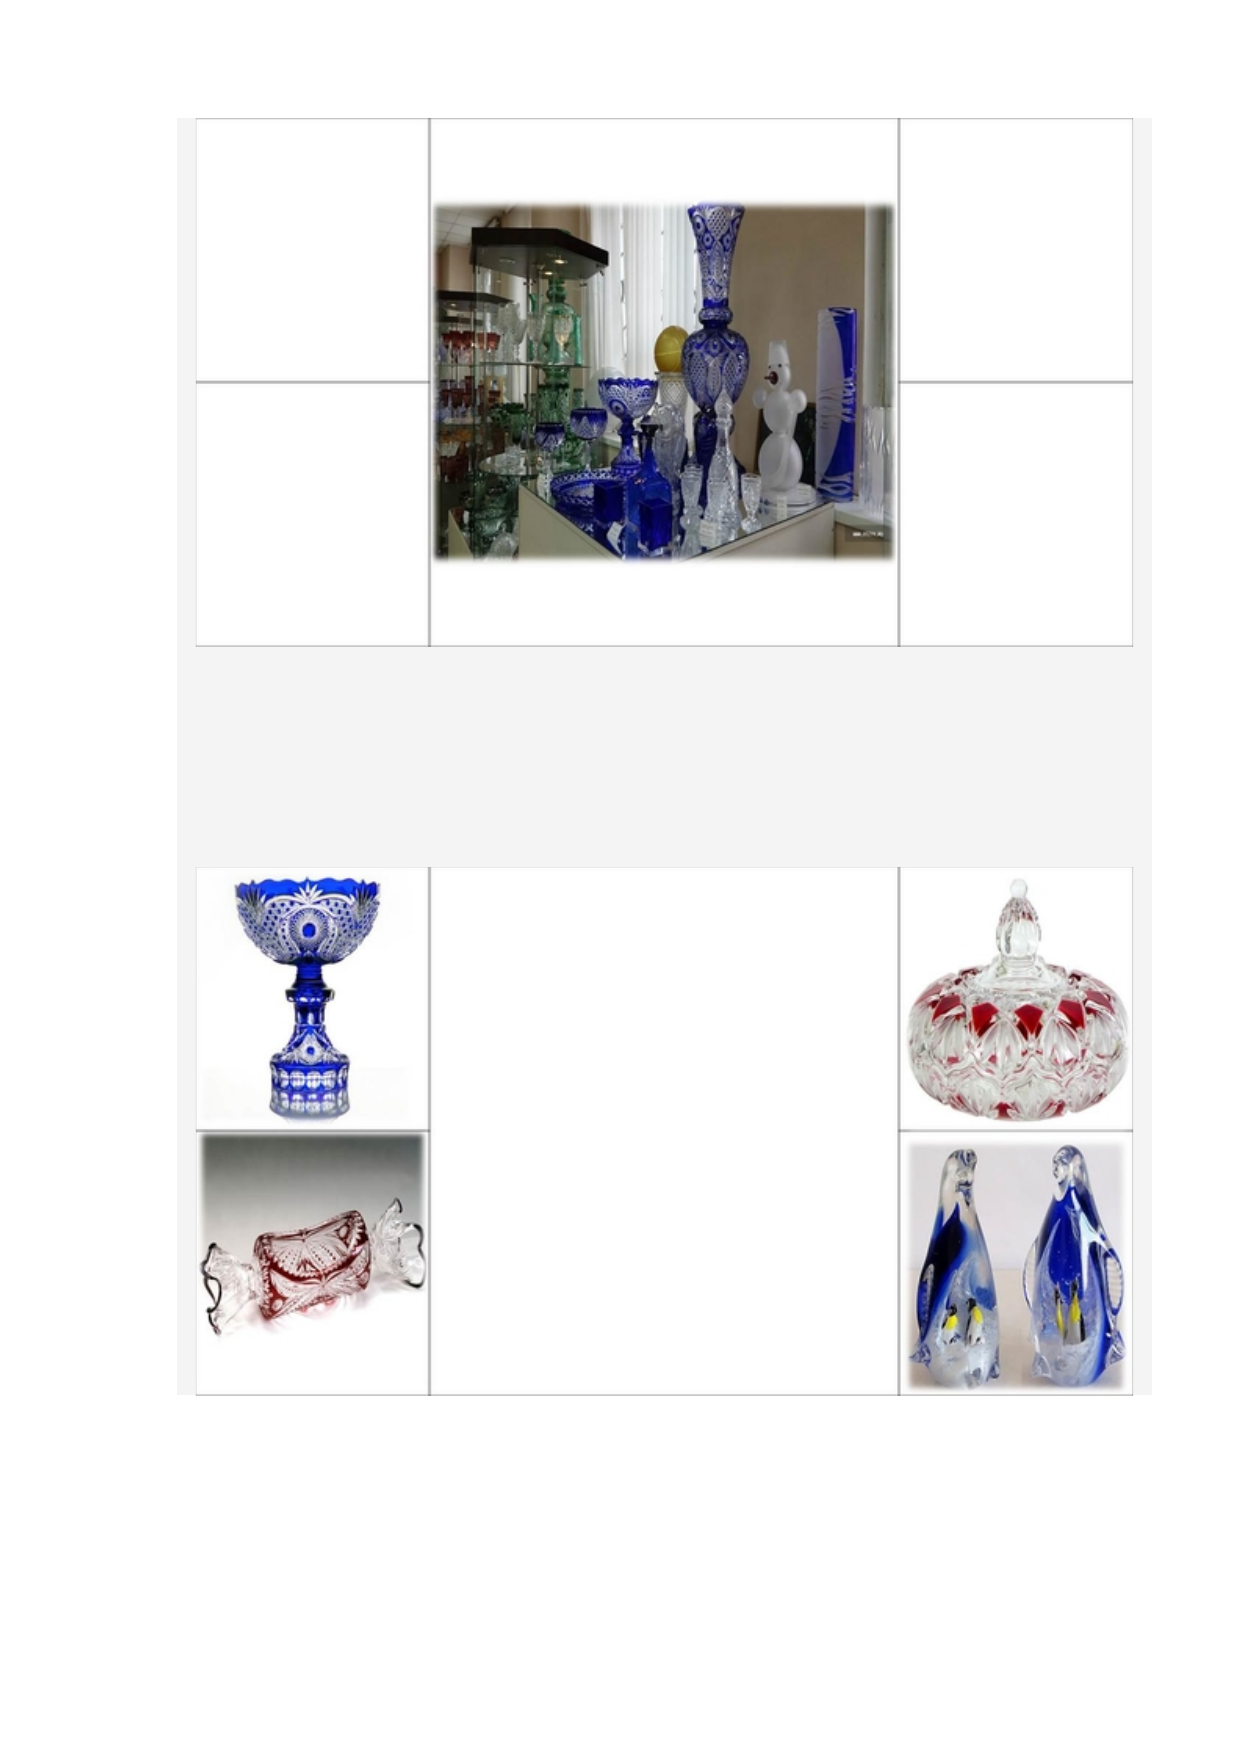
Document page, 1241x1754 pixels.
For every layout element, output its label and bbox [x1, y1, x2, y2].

picture [195, 118, 1134, 647]
picture [195, 867, 1134, 1396]
